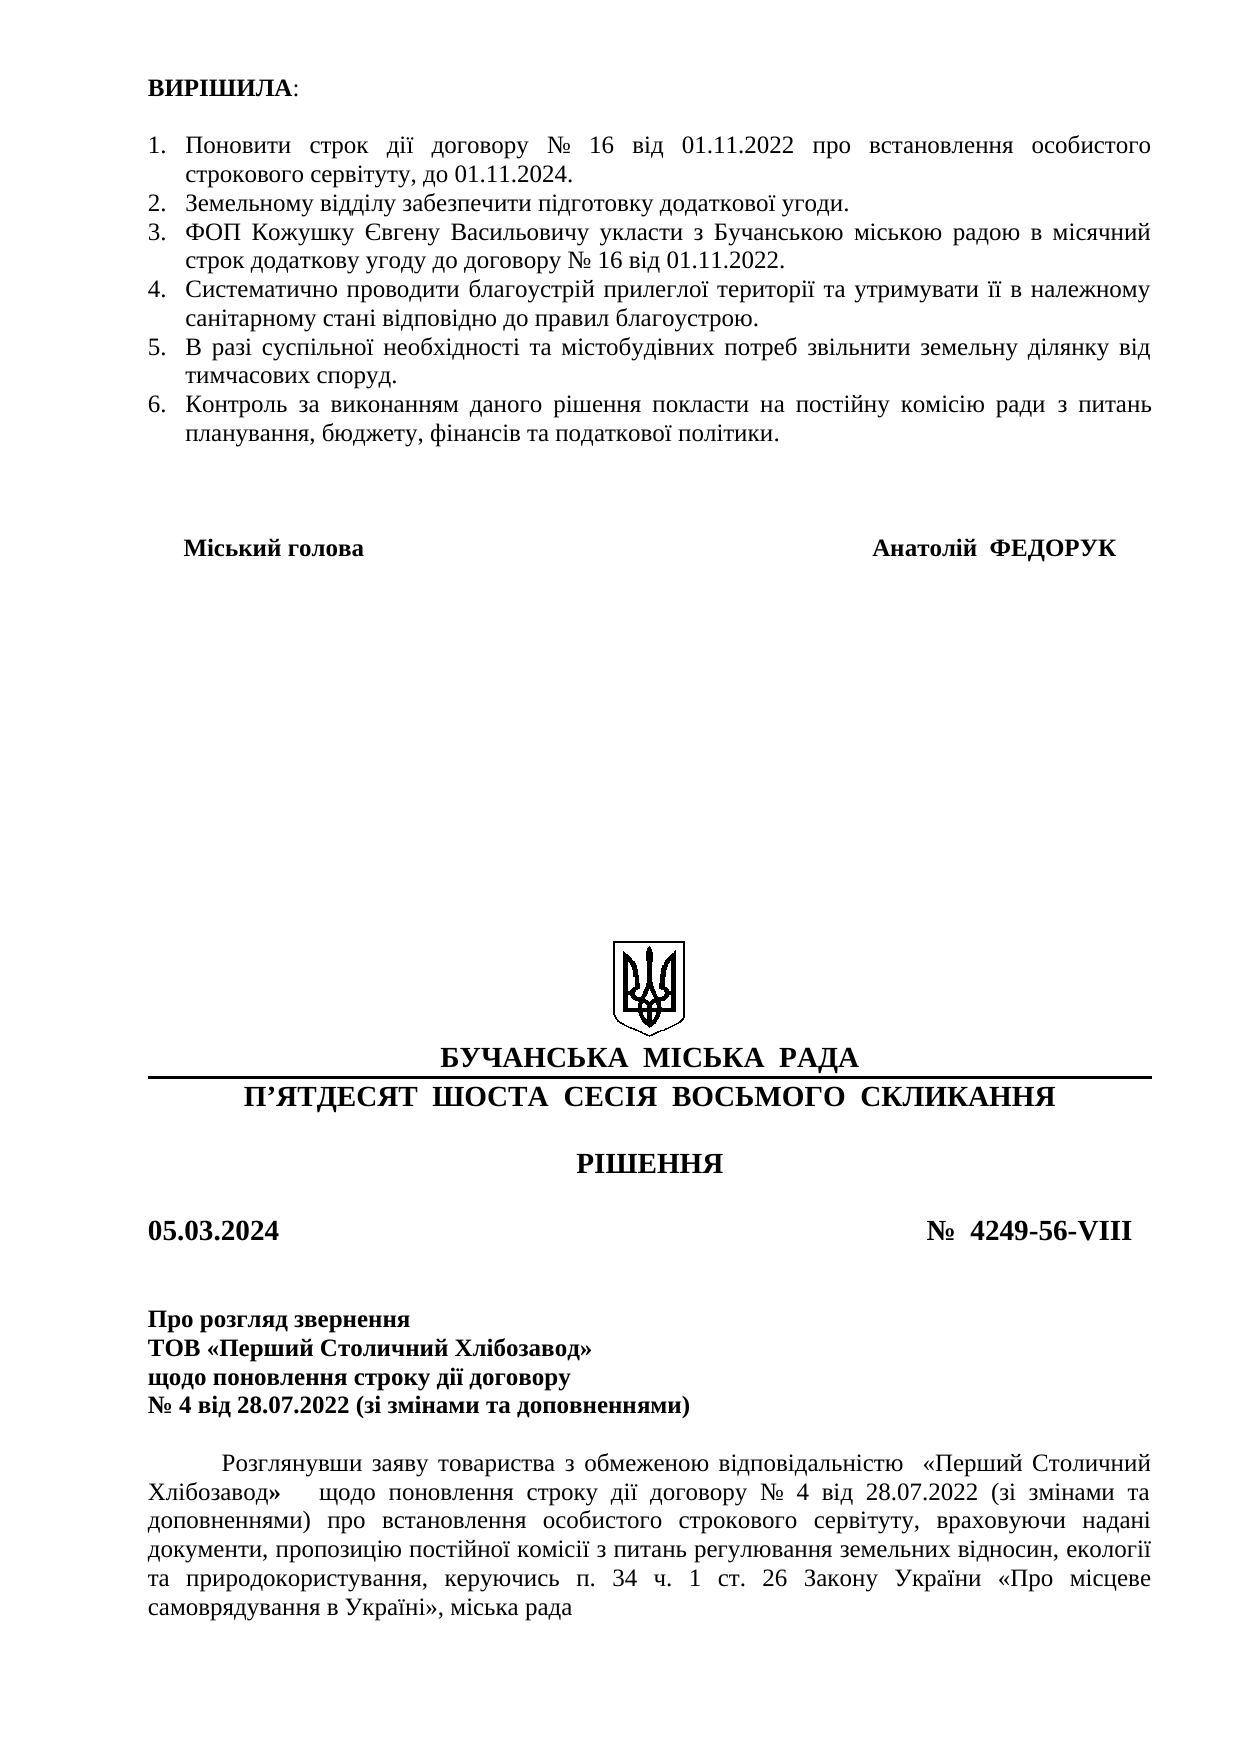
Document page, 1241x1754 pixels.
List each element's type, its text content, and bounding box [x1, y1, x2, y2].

list В разі суспільної необхідності та містобудівних потреб звільнити земельну ділянку від тимчасових споруд. [148, 332, 1152, 389]
list ФОП Кожушку Євгену Васильовичу укласти з Бучанською міською радою в місячний строк додаткову угоду до договору № 16 від 01.11.2022. [148, 217, 1152, 274]
text ТОВ «Перший Столичний Хлібозавод» [148, 1333, 1152, 1362]
text № 4 від 28.07.2022 (зі змінами та доповненнями) [148, 1391, 1152, 1419]
text Міський голова Анатолій ФЕДОРУК [148, 533, 1152, 562]
list Земельному відділу забезпечити підготовку додаткової угоди. [148, 188, 1152, 217]
text ВИРІШИЛА: [148, 73, 1152, 102]
list Поновити строк дії договору № 16 від 01.11.2022 про встановлення особистого строкового сервітуту, до 01.11.2024. [148, 131, 1152, 188]
text РІШЕННЯ [148, 1146, 1152, 1180]
text П’ЯТДЕСЯТ ШОСТА СЕСІЯ ВОСЬМОГО СКЛИКАННЯ [148, 1079, 1152, 1113]
text 05.03.2024 № 4249-56-VIІІ [148, 1213, 1152, 1247]
text Про розгляд звернення [148, 1304, 1152, 1333]
list Систематично проводити благоустрій прилеглої території та утримувати її в належному санітарному стані відповідно до правил благоустрою. [148, 274, 1152, 332]
text щодо поновлення строку дії договору [148, 1362, 1152, 1391]
text БУЧАНСЬКА МІСЬКА РАДА [148, 1040, 1152, 1076]
text Розглянувши заяву товариства з обмеженою відповідальністю «Перший Столичний Хлібозавод» щодо поновлення строку дії договору № 4 від 28.07.2022 (зі змінами та доповненнями) про встановлення особистого строкового сервітуту, враховуючи надані документи, пропозицію постійної комісії з питань регулювання земельних відносин, екології та природокористування, керуючись п. 34 ч. 1 ст. 26 Закону України «Про місцеве самоврядування в Україні», міська рада [148, 1448, 1152, 1621]
list Контроль за виконанням даного рішення покласти на постійну комісію ради з питань планування, бюджету, фінансів та податкової політики. [148, 389, 1152, 447]
